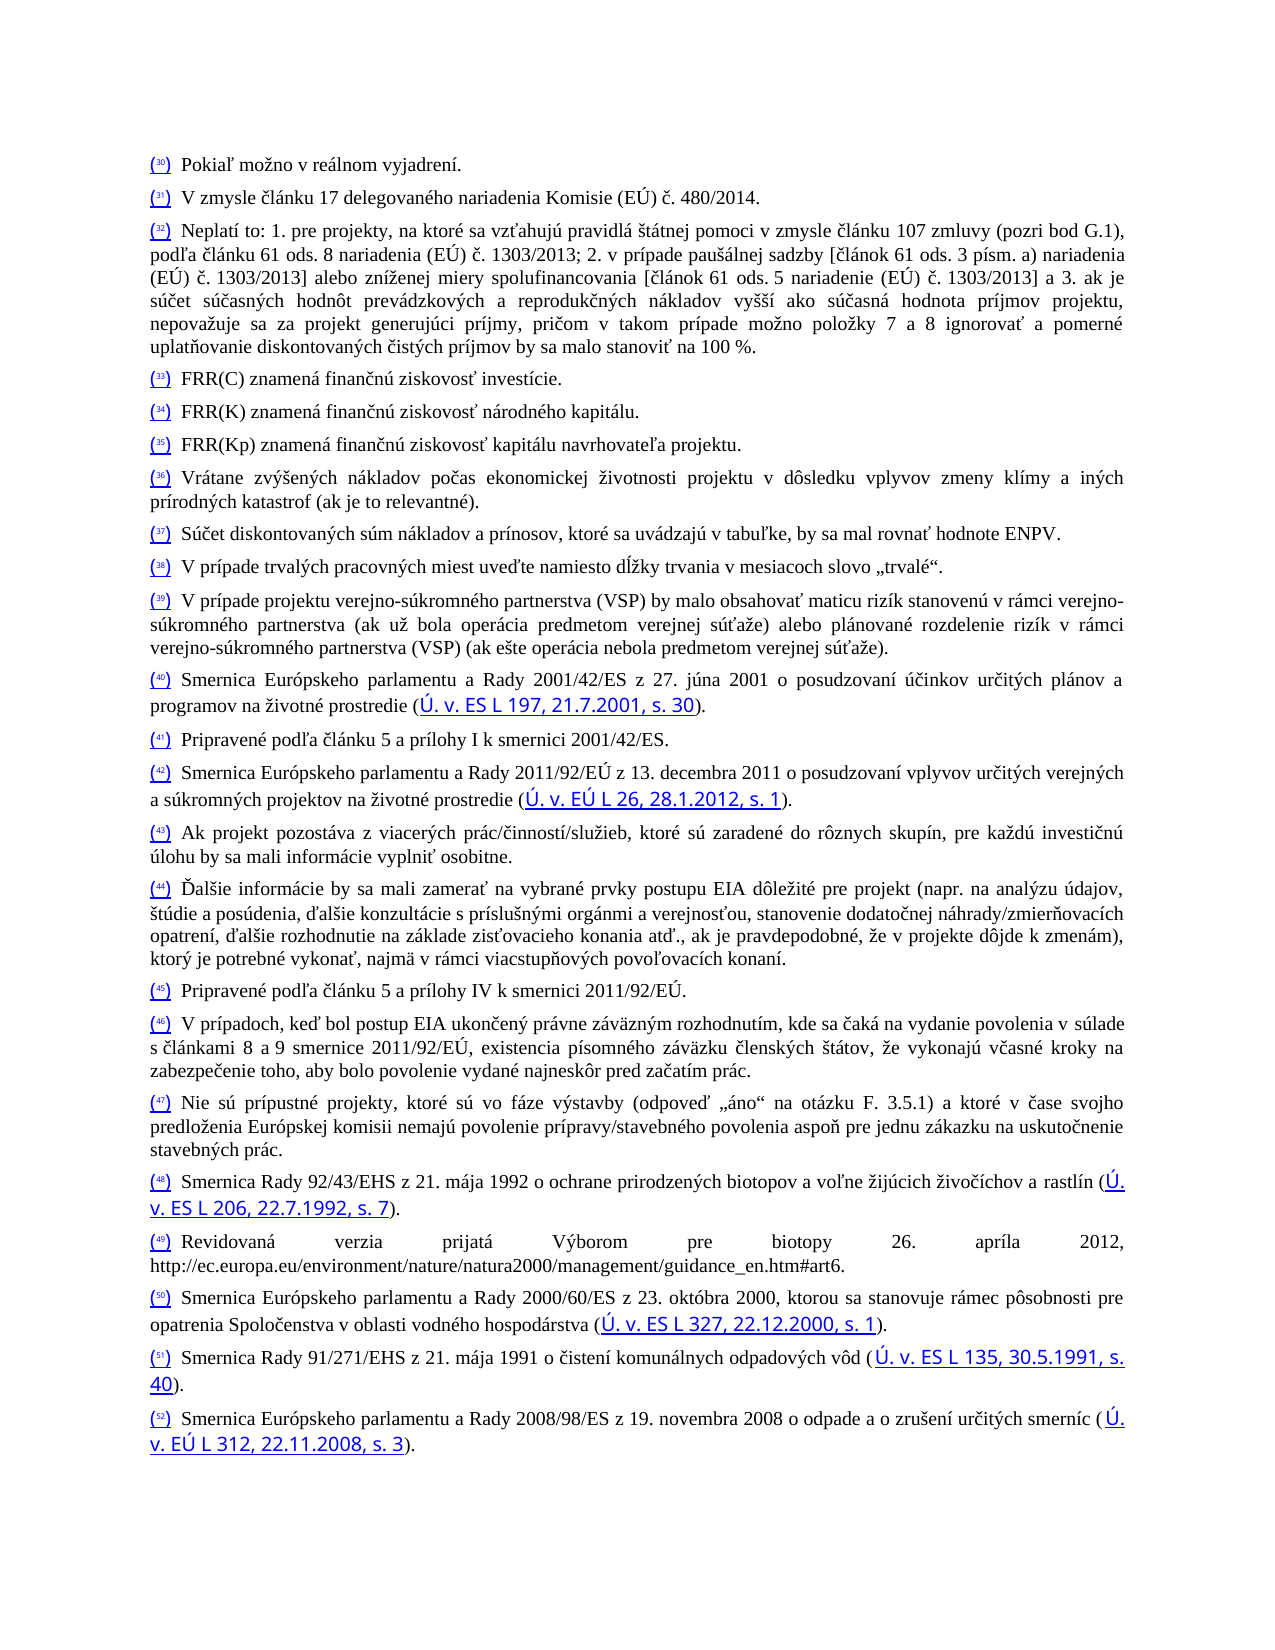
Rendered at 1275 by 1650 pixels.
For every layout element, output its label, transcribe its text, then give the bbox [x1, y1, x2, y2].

text (30) Pokiaľ možno v reálnom vyjadrení. [150, 150, 1125, 177]
text (50) Smernica Európskeho parlamentu a Rady 2000/60/ES z 23. októbra 2000, ktorou sa stanovuje rámec pôsobnosti pre opatrenia Spoločenstva v oblasti vodného hospodárstva (Ú. v. ES L 327, 22.12.2000, s. 1). [150, 1283, 1125, 1337]
text (34) FRR(K) znamená finančnú ziskovosť národného kapitálu. [150, 397, 1125, 424]
text (35) FRR(Kp) znamená finančnú ziskovosť kapitálu navrhovateľa projektu. [150, 430, 1125, 457]
text (44) Ďalšie informácie by sa mali zamerať na vybrané prvky postupu EIA dôležité pre projekt (napr. na analýzu údajov, štúdie a posúdenia, ďalšie konzultácie s príslušnými orgánmi a verejnosťou, stanovenie dodatočnej náhrady/zmierňovacích opatrení, ďalšie rozhodnutie na základe zisťovacieho konania atď., ak je pravdepodobné, že v projekte dôjde k zmenám), ktorý je potrebné vykonať, najmä v rámci viacstupňových povoľovacích konaní. [150, 874, 1125, 970]
text (45) Pripravené podľa článku 5 a prílohy IV k smernici 2011/92/EÚ. [150, 976, 1125, 1003]
text (43) Ak projekt pozostáva z viacerých prác/činností/služieb, ktoré sú zaradené do rôznych skupín, pre každú investičnú úlohu by sa mali informácie vyplniť osobitne. [150, 818, 1125, 868]
text (47) Nie sú prípustné projekty, ktoré sú vo fáze výstavby (odpoveď „áno“ na otázku F. 3.5.1) a ktoré v čase svojho predloženia Európskej komisii nemajú povolenie prípravy/stavebného povolenia aspoň pre jednu zákazku na uskutočnenie stavebných prác. [150, 1088, 1125, 1161]
text (42) Smernica Európskeho parlamentu a Rady 2011/92/EÚ z 13. decembra 2011 o posudzovaní vplyvov určitých verejných a súkromných projektov na životné prostredie (Ú. v. EÚ L 26, 28.1.2012, s. 1). [150, 758, 1125, 812]
text (31) V zmysle článku 17 delegovaného nariadenia Komisie (EÚ) č. 480/2014. [150, 183, 1125, 210]
text (51) Smernica Rady 91/271/EHS z 21. mája 1991 o čistení komunálnych odpadových vôd (Ú. v. ES L 135, 30.5.1991, s. 40). [150, 1343, 1125, 1397]
text (36) Vrátane zvýšených nákladov počas ekonomickej životnosti projektu v dôsledku vplyvov zmeny klímy a iných prírodných katastrof (ak je to relevantné). [150, 463, 1125, 513]
text (32) Neplatí to: 1. pre projekty, na ktoré sa vzťahujú pravidlá štátnej pomoci v zmysle článku 107 zmluvy (pozri bod G.1), podľa článku 61 ods. 8 nariadenia (EÚ) č. 1303/2013; 2. v prípade paušálnej sadzby [článok 61 ods. 3 písm. a) nariadenia (EÚ) č. 1303/2013] alebo zníženej miery spolufinancovania [článok 61 ods. 5 nariadenie (EÚ) č. 1303/2013] a 3. ak je súčet súčasných hodnôt prevádzkových a reprodukčných nákladov vyšší ako súčasná hodnota príjmov projektu, nepovažuje sa za projekt generujúci príjmy, pričom v takom prípade možno položky 7 a 8 ignorovať a pomerné uplatňovanie diskontovaných čistých príjmov by sa malo stanoviť na 100 %. [150, 216, 1125, 357]
text (39) V prípade projektu verejno-súkromného partnerstva (VSP) by malo obsahovať maticu rizík stanovenú v rámci verejno-súkromného partnerstva (ak už bola operácia predmetom verejnej súťaže) alebo plánované rozdelenie rizík v rámci verejno-súkromného partnerstva (VSP) (ak ešte operácia nebola predmetom verejnej súťaže). [150, 586, 1125, 658]
text (33) FRR(C) znamená finančnú ziskovosť investície. [150, 364, 1125, 391]
text (46) V prípadoch, keď bol postup EIA ukončený právne záväzným rozhodnutím, kde sa čaká na vydanie povolenia v súlade s článkami 8 a 9 smernice 2011/92/EÚ, existencia písomného záväzku členských štátov, že vykonajú včasné kroky na zabezpečenie toho, aby bolo povolenie vydané najneskôr pred začatím prác. [150, 1009, 1125, 1082]
text (48) Smernica Rady 92/43/EHS z 21. mája 1992 o ochrane prirodzených biotopov a voľne žijúcich živočíchov a rastlín (Ú. v. ES L 206, 22.7.1992, s. 7). [150, 1167, 1125, 1221]
text (38) V prípade trvalých pracovných miest uveďte namiesto dĺžky trvania v mesiacoch slovo „trvalé“. [150, 553, 1125, 580]
text (37) Súčet diskontovaných súm nákladov a prínosov, ktoré sa uvádzajú v tabuľke, by sa mal rovnať hodnote ENPV. [150, 519, 1125, 546]
text (40) Smernica Európskeho parlamentu a Rady 2001/42/ES z 27. júna 2001 o posudzovaní účinkov určitých plánov a programov na životné prostredie (Ú. v. ES L 197, 21.7.2001, s. 30). [150, 665, 1125, 719]
text (49) Revidovaná verzia prijatá Výborom pre biotopy 26. apríla 2012, http://ec.europa.eu/environment/nature/natura2000/management/guidance_en.htm#art6. [150, 1227, 1125, 1277]
text (52) Smernica Európskeho parlamentu a Rady 2008/98/ES z 19. novembra 2008 o odpade a o zrušení určitých smerníc (Ú. v. EÚ L 312, 22.11.2008, s. 3). [150, 1404, 1125, 1458]
text (41) Pripravené podľa článku 5 a prílohy I k smernici 2001/42/ES. [150, 725, 1125, 752]
